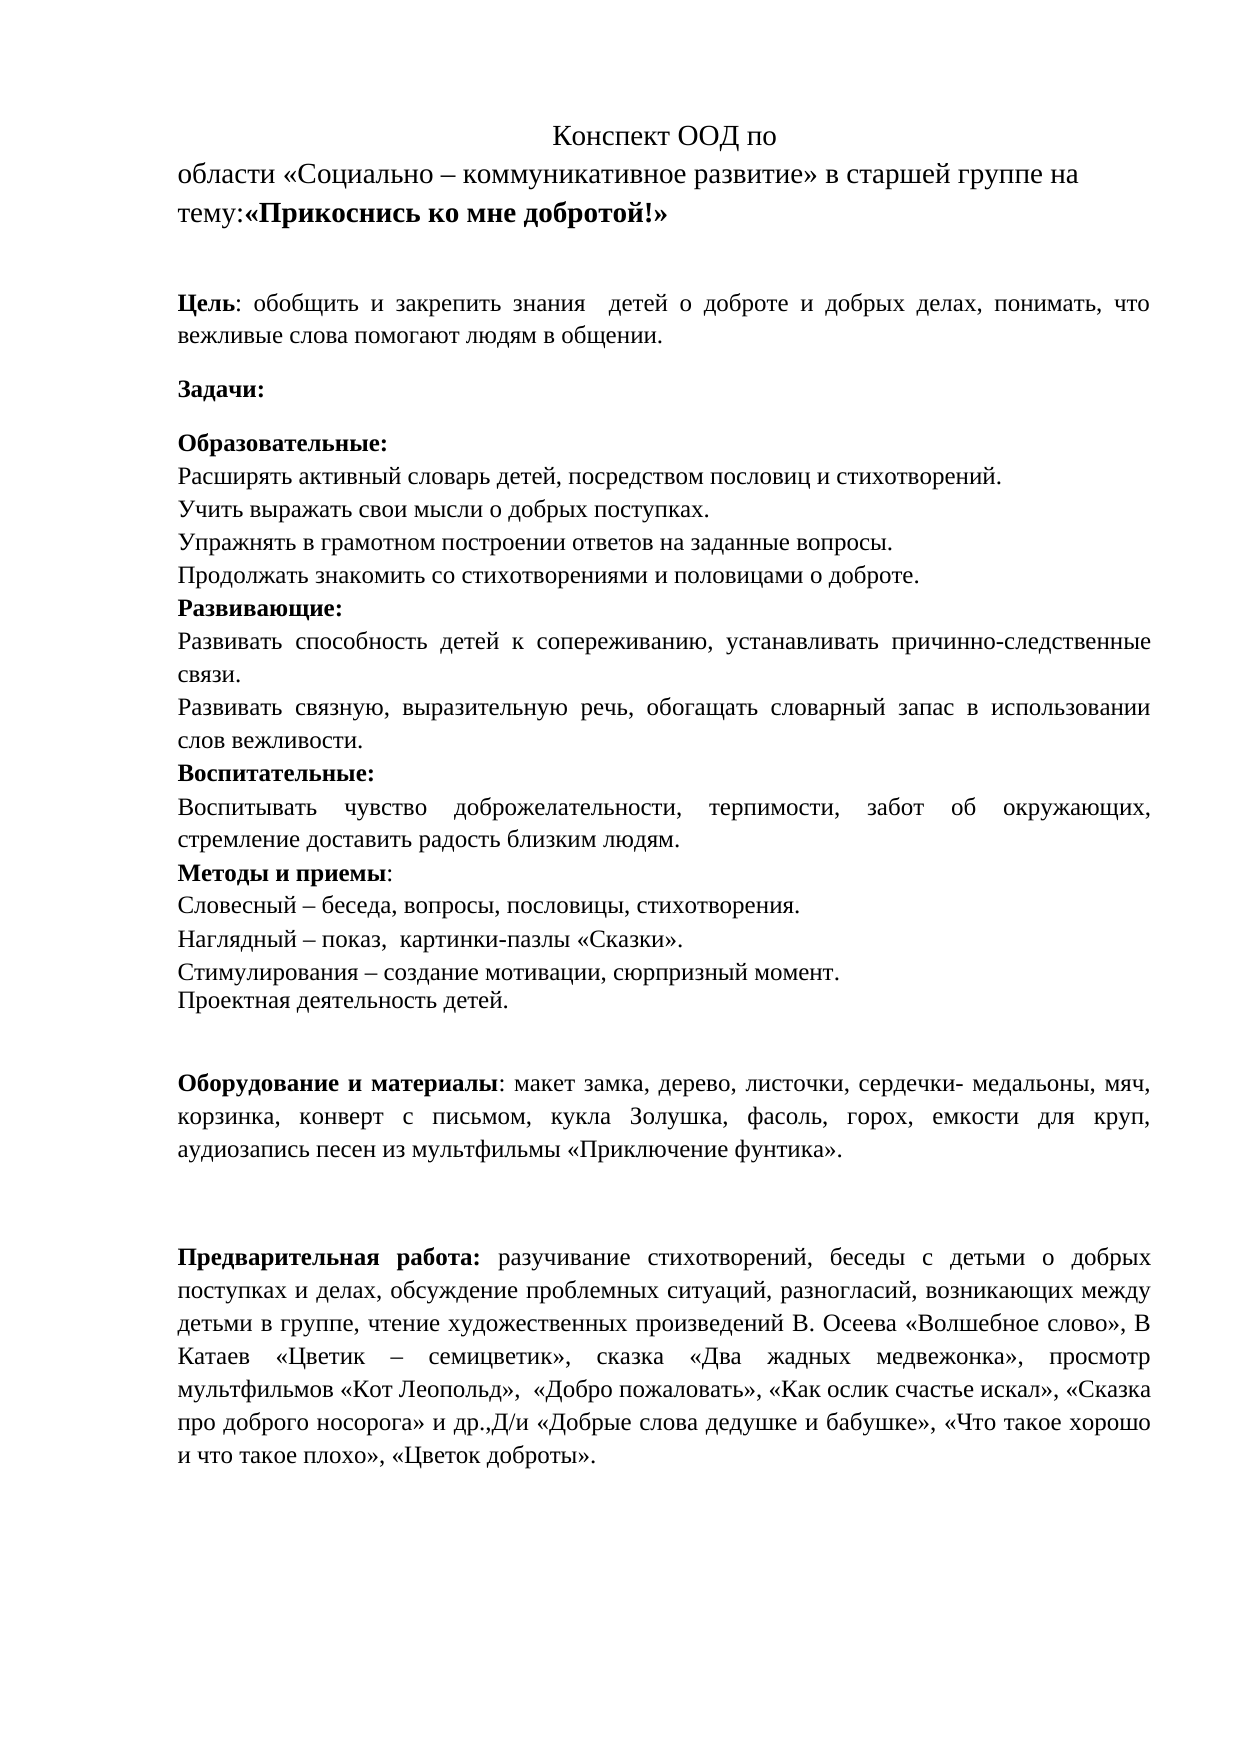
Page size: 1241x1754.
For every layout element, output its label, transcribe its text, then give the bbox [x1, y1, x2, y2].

text Образовательные: [177, 428, 1152, 457]
text Расширять активный словарь детей, посредством пословиц и стихотворений. [177, 461, 1152, 490]
text Воспитательные: [177, 758, 1152, 787]
text Предварительная работа: разучивание стихотворений, беседы с детьми о добрых поступках и делах, обсуждение проблемных ситуаций, разногласий, возникающих между детьми в группе, чтение художественных произведений В. Осеева «Волшебное слово», В Катаев «Цветик – семицветик», сказка «Два жадных медвежонка», просмотр мультфильмов «Кот Леопольд», «Добро пожаловать», «Как ослик счастье искал», «Сказка про доброго носорога» и др.,Д/и «Добрые слова дедушке и бабушке», «Что такое хорошо и что такое плохо», «Цветок доброты». [177, 1242, 1152, 1469]
text Развивать способность детей к сопереживанию, устанавливать причинно-следственные связи. [177, 626, 1152, 688]
text Развивающие: [177, 593, 1152, 622]
text Цель: обобщить и закрепить знания детей о доброте и добрых делах, понимать, что вежливые слова помогают людям в общении. [177, 288, 1152, 349]
text Словесный – беседа, вопросы, пословицы, стихотворения. [177, 891, 1152, 919]
text Проектная деятельность детей. [177, 985, 1152, 1014]
text Конспект ООД по [177, 118, 1152, 152]
text Упражнять в грамотном построении ответов на заданные вопросы. [177, 527, 1152, 556]
text Учить выражать свои мысли о добрых поступках. [177, 494, 1152, 523]
text Задачи: [177, 374, 1152, 403]
text области «Социально – коммуникативное развитие» в старшей группе на тему:«Прикоснись ко мне добротой!» [177, 157, 1152, 229]
text Стимулирования – создание мотивации, сюрпризный момент. [177, 957, 1152, 985]
text Методы и приемы: [177, 858, 1152, 886]
text Наглядный – показ, картинки-пазлы «Сказки». [177, 924, 1152, 952]
text Воспитывать чувство доброжелательности, терпимости, забот об окружающих, стремление доставить радость близким людям. [177, 792, 1152, 853]
text Продолжать знакомить со стихотворениями и половицами о доброте. [177, 560, 1152, 589]
text Развивать связную, выразительную речь, обогащать словарный запас в использовании слов вежливости. [177, 692, 1152, 754]
text Оборудование и материалы: макет замка, дерево, листочки, сердечки- медальоны, мяч, корзинка, конверт с письмом, кукла Золушка, фасоль, горох, емкости для круп, аудиозапись песен из мультфильмы «Приключение фунтика». [177, 1068, 1152, 1163]
